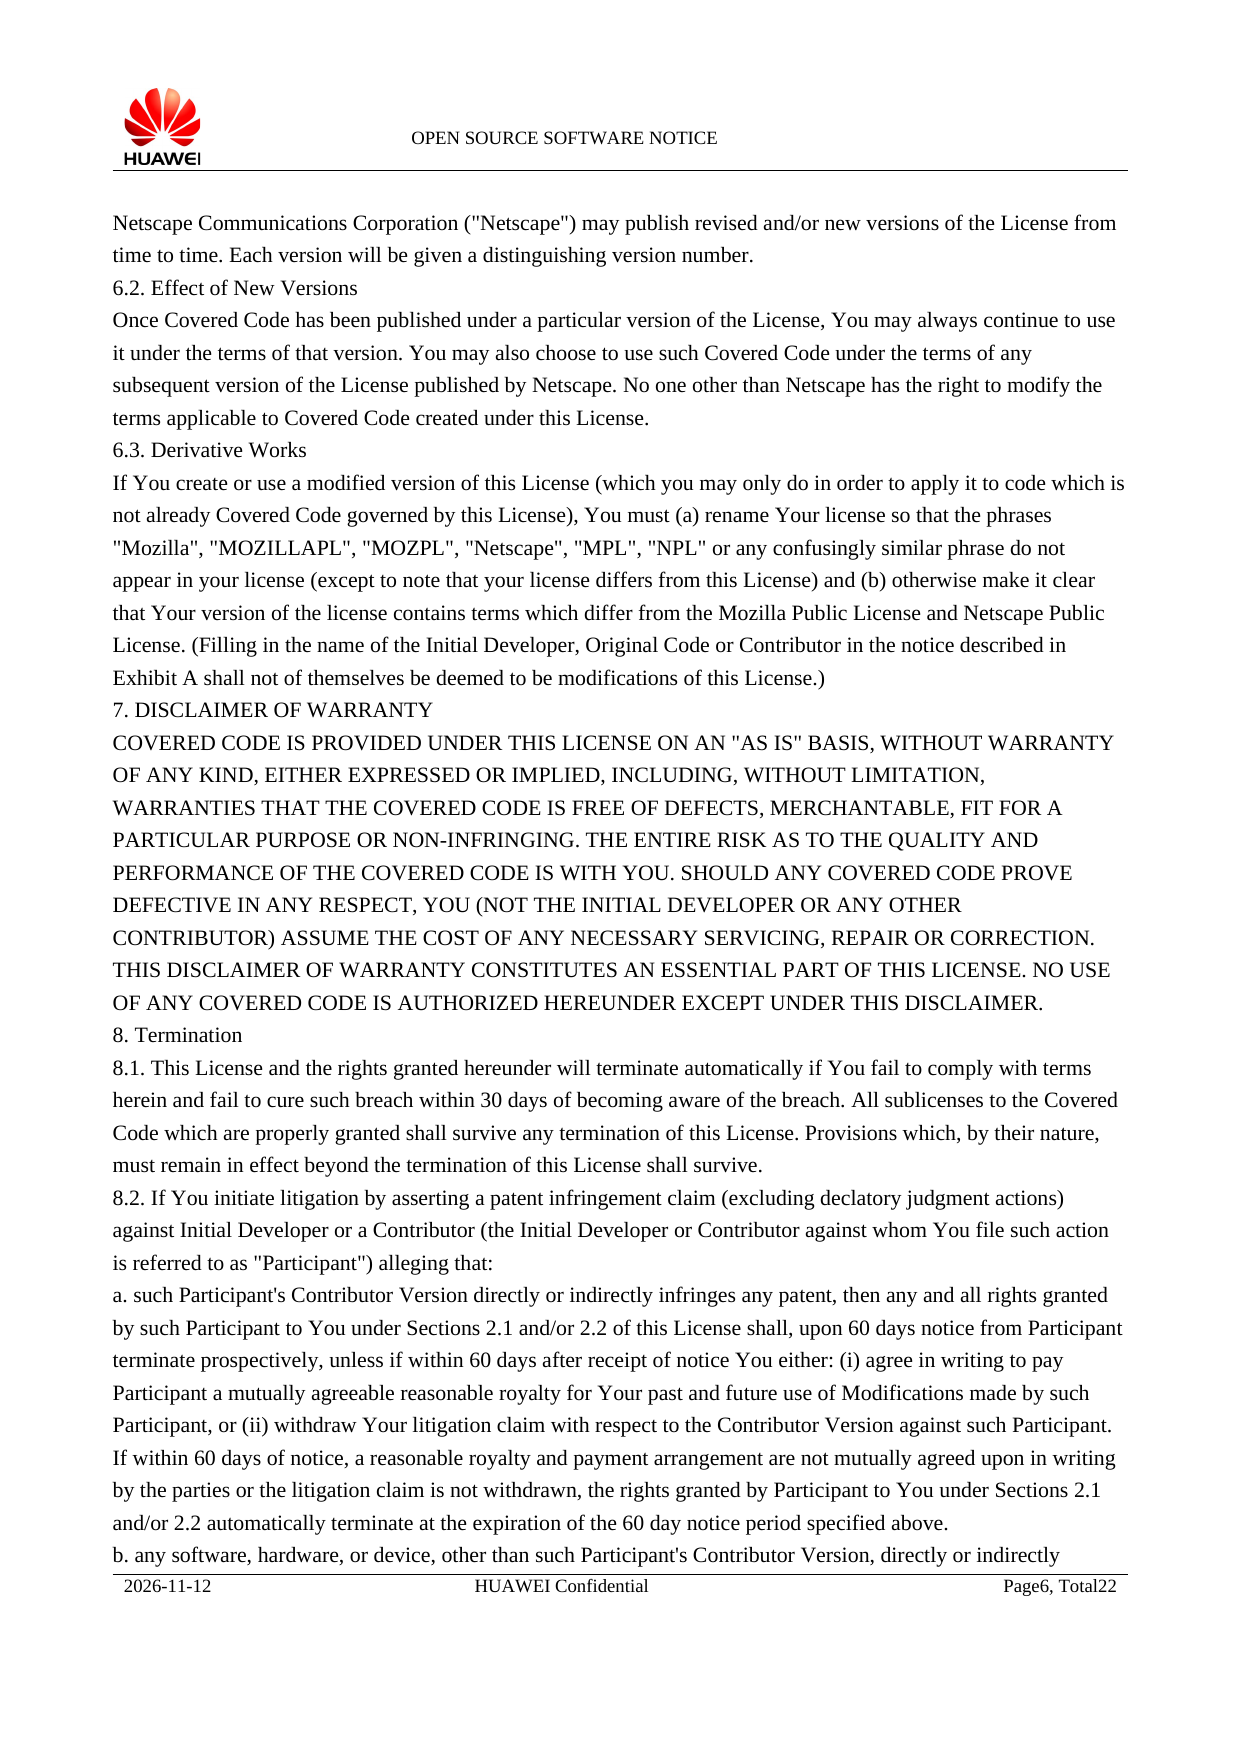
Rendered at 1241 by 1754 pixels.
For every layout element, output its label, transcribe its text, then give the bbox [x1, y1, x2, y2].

picture [124, 88, 201, 165]
